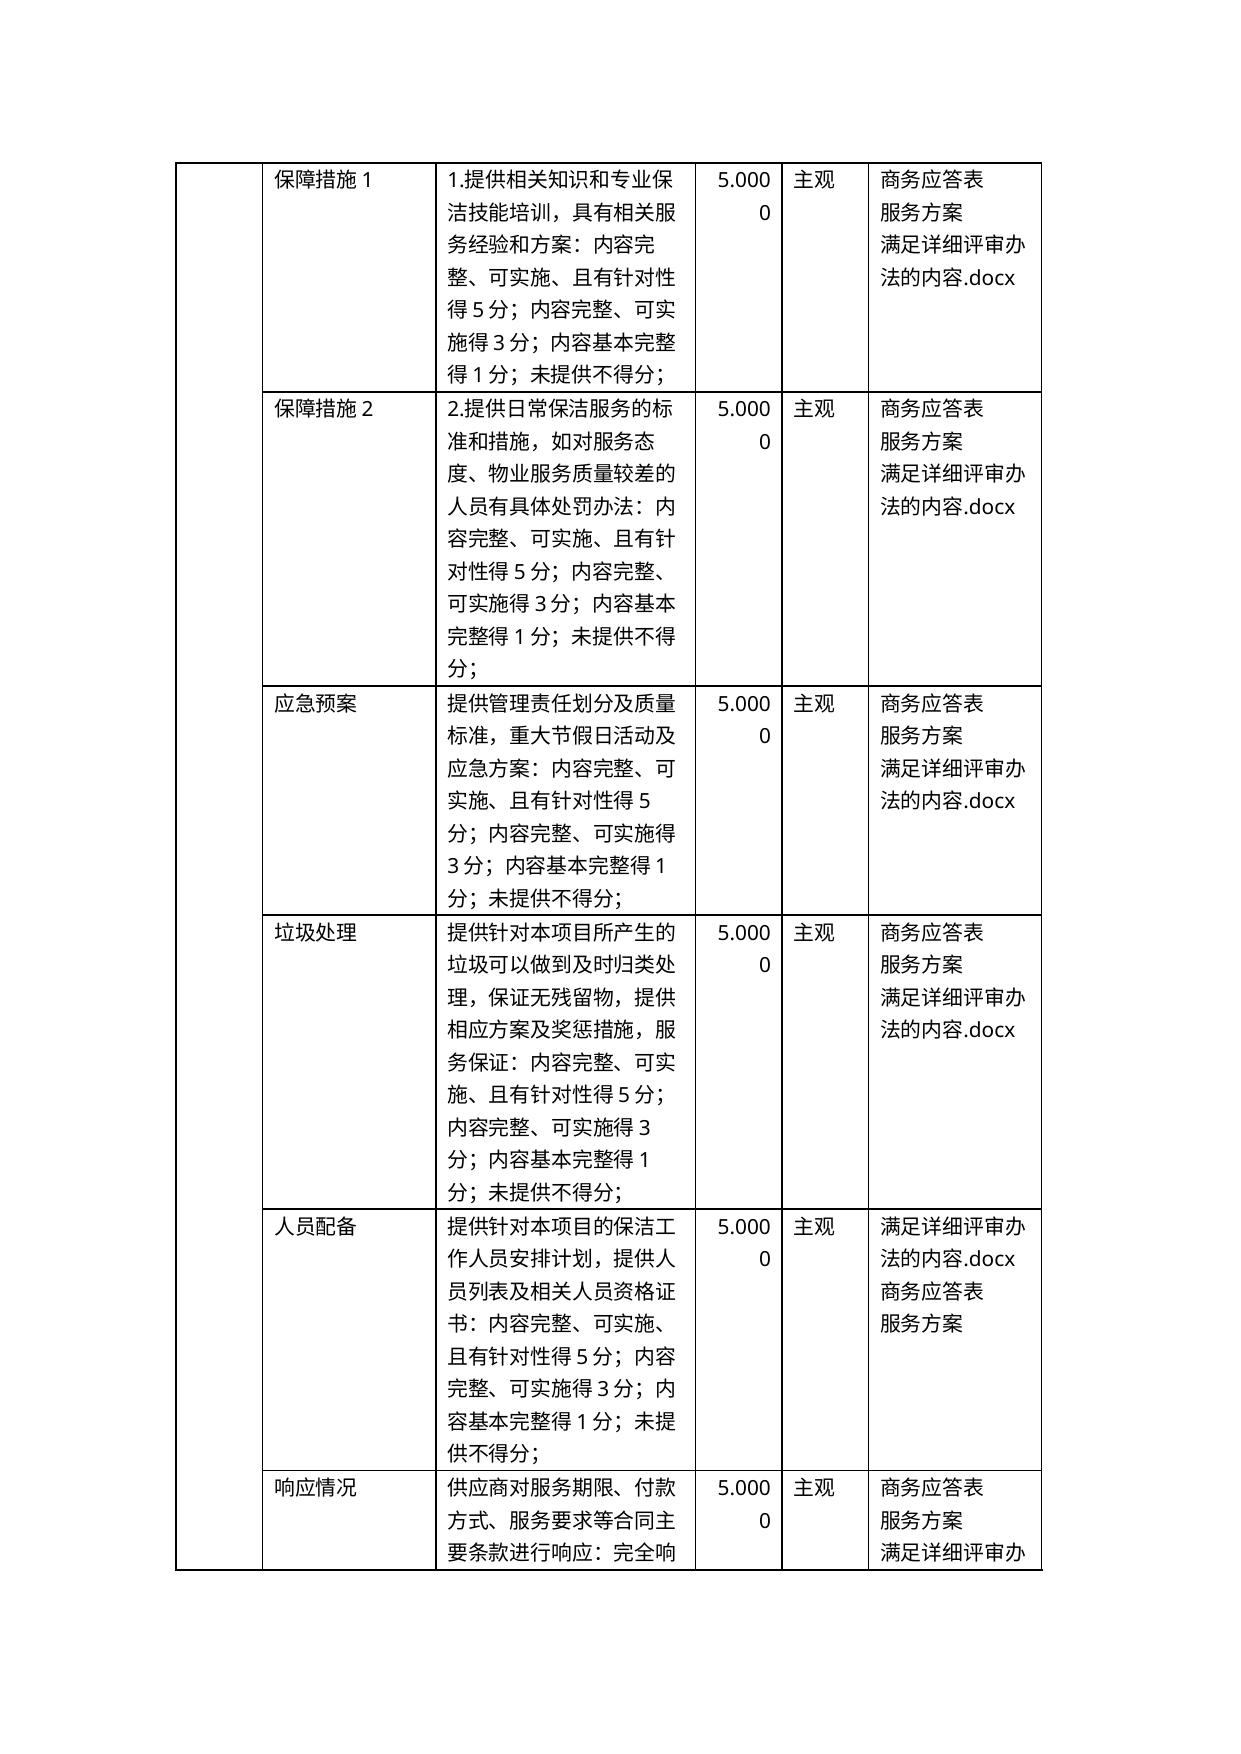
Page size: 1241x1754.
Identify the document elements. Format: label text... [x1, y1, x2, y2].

table_cell 5.0000 [696, 1471, 781, 1569]
table_cell 保障措施1 [263, 164, 435, 391]
table_cell 保障措施2 [263, 393, 435, 685]
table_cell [437, 1471, 695, 1569]
table_cell 5.0000 [696, 1210, 781, 1470]
table_cell 垃圾处理 [263, 916, 435, 1208]
table_cell 满足详细评审办法的内容.docx 商务应答表 服务方案 [869, 1210, 1041, 1470]
table_cell 主观 [783, 916, 868, 1208]
table_cell 商务应答表 服务方案 满足详细评审办法的内容.docx [869, 916, 1041, 1208]
table_cell 主观 [783, 164, 868, 391]
table_cell 商务应答表 服务方案 满足详细评审办法的内容.docx [869, 687, 1041, 914]
table_cell 人员配备 [263, 1210, 435, 1470]
table_cell 商务应答表 服务方案 满足详细评审办法的内容.docx [869, 393, 1041, 685]
table_cell 5.0000 [696, 916, 781, 1208]
table_cell 5.0000 [696, 164, 781, 391]
table_cell 响应情况 [263, 1471, 435, 1569]
table_cell 提供管理责任划分及质量标准，重大节假日活动及应急方案：内容完整、可实施、且有针对性得5分；内容完整、可实施得3分；内容基本完整得1分；未提供不得分； [437, 687, 695, 914]
table_cell 主观 [783, 393, 868, 685]
table_cell 5.0000 [696, 687, 781, 914]
table_cell 2.提供日常保洁服务的标准和措施，如对服务态度、物业服务质量较差的人员有具体处罚办法：内容完整、可实施、且有针对性得5分；内容完整、可实施得3分；内容基本完整得1分；未提供不得分； [437, 393, 695, 685]
table_cell 提供针对本项目所产生的垃圾可以做到及时归类处理，保证无残留物，提供相应方案及奖惩措施，服务保证：内容完整、可实施、且有针对性得5分；内容完整、可实施得3分；内容基本完整得1分；未提供不得分； [437, 916, 695, 1208]
table_cell 1.提供相关知识和专业保洁技能培训，具有相关服务经验和方案：内容完整、可实施、且有针对性得5分；内容完整、可实施得3分；内容基本完整得1分；未提供不得分； [437, 164, 695, 391]
table_cell 主观 [783, 1210, 868, 1470]
table_cell 应急预案 [263, 687, 435, 914]
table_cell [869, 1471, 1041, 1569]
table_cell 商务应答表 服务方案 满足详细评审办法的内容.docx [869, 164, 1041, 391]
table_cell 主观 [783, 1471, 868, 1569]
table_cell 主观 [783, 687, 868, 914]
table_cell 提供针对本项目的保洁工作人员安排计划，提供人员列表及相关人员资格证书：内容完整、可实施、且有针对性得5分；内容完整、可实施得3分；内容基本完整得1分；未提供不得分； [437, 1210, 695, 1470]
table_cell 5.0000 [696, 393, 781, 685]
